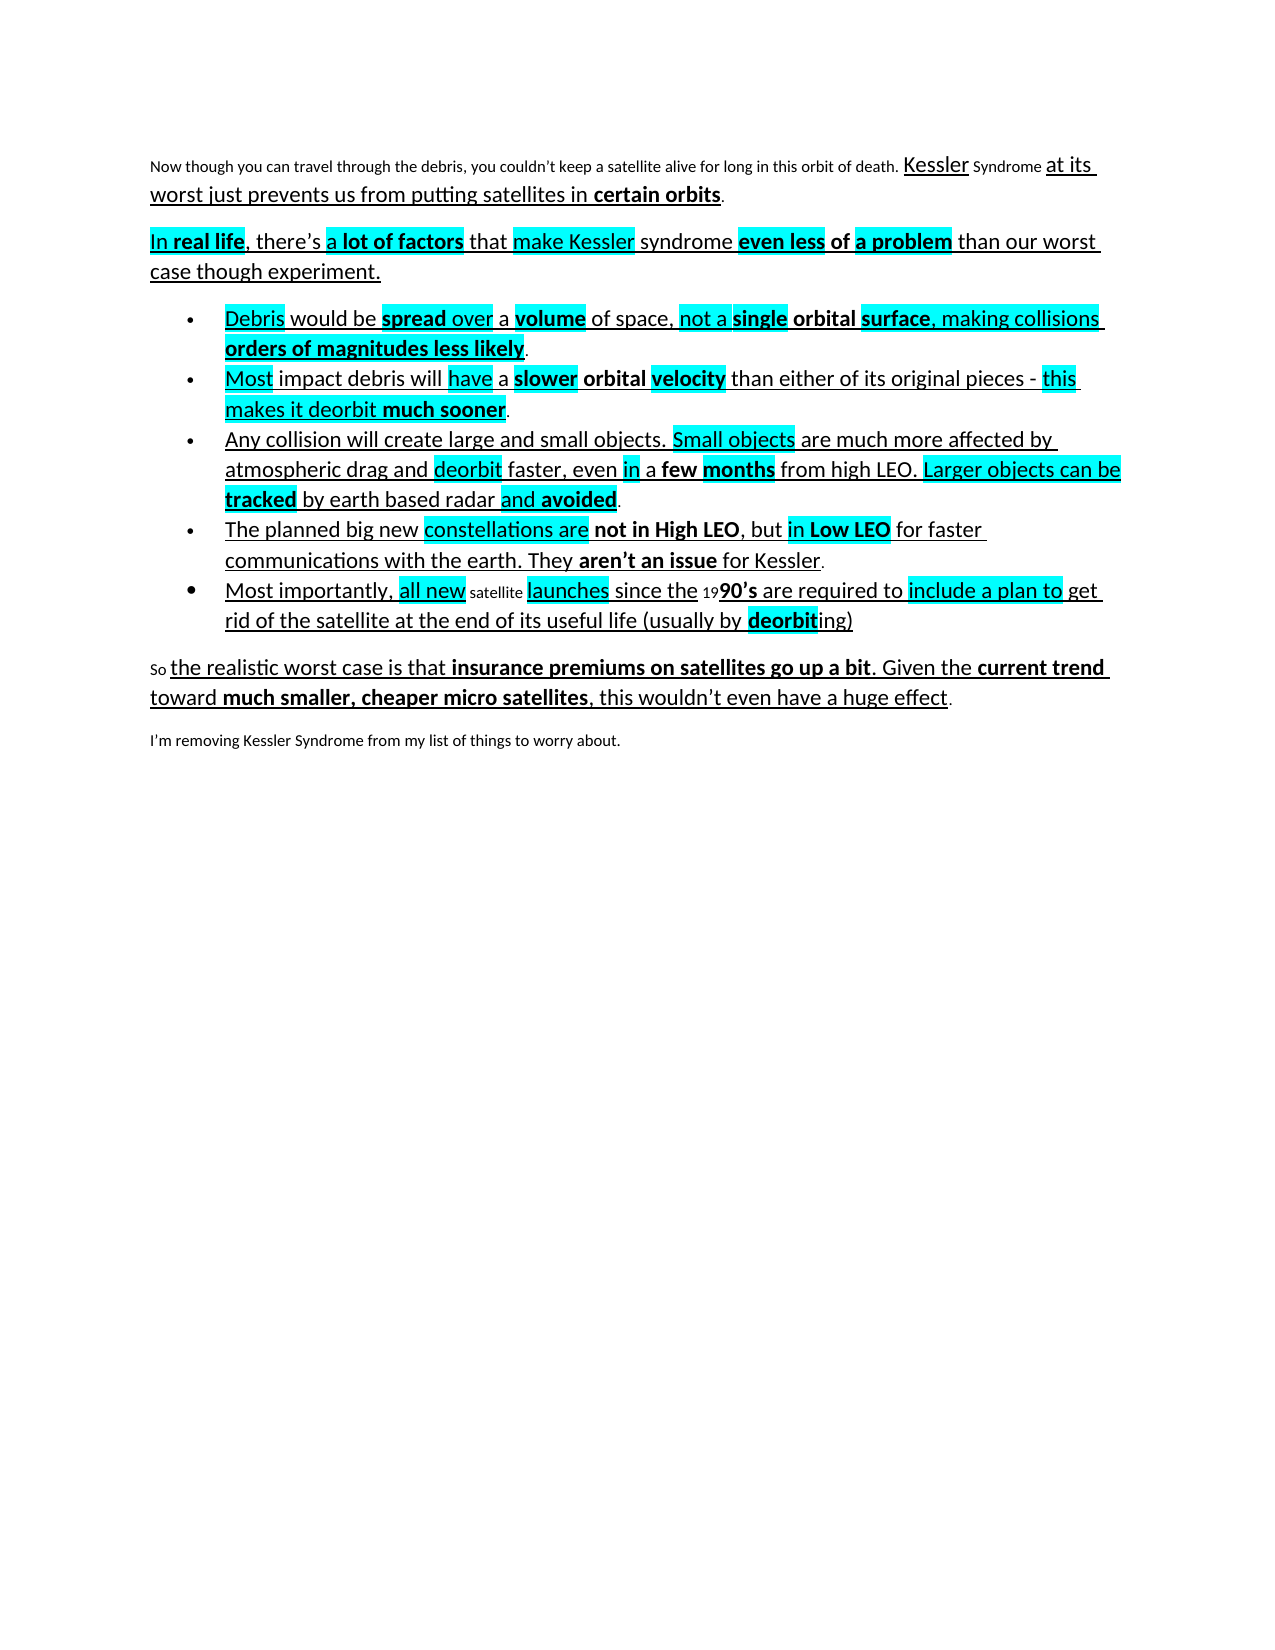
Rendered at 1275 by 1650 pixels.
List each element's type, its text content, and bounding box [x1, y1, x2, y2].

list Most importantly, all new satellite launches since the 1990’s are required to include a plan to get rid of the satellite at the end of its useful life (usually by deorbiting) [187, 576, 1125, 634]
list The planned big new constellations are not in High LEO, but in Low LEO for faster communications with the earth. They aren’t an issue for Kessler. [187, 516, 1125, 574]
list Most impact debris will have a slower orbital velocity than either of its original pieces - this makes it deorbit much sooner. [187, 364, 1125, 423]
text In real life, there’s a lot of factors that make Kessler syndrome even less of a problem than our worst case though experiment. [150, 227, 1125, 285]
text Now though you can travel through the debris, you couldn’t keep a satellite alive for long in this orbit of death. Kessler Syndrome at its worst just prevents us from putting satellites in certain orbits. [150, 150, 1125, 208]
list Any collision will create large and small objects. Small objects are much more affected by atmospheric drag and deorbit faster, even in a few months from high LEO. Larger objects can be tracked by earth based radar and avoided. [187, 425, 1125, 513]
list Debris would be spread over a volume of space, not a single orbital surface, making collisions orders of magnitudes less likely. [187, 304, 1125, 362]
text So the realistic worst case is that insurance premiums on satellites go up a bit. Given the current trend toward much smaller, cheaper micro satellites, this wouldn’t even have a huge effect. [150, 653, 1125, 711]
text I’m removing Kessler Syndrome from my list of things to worry about. [150, 730, 1125, 751]
